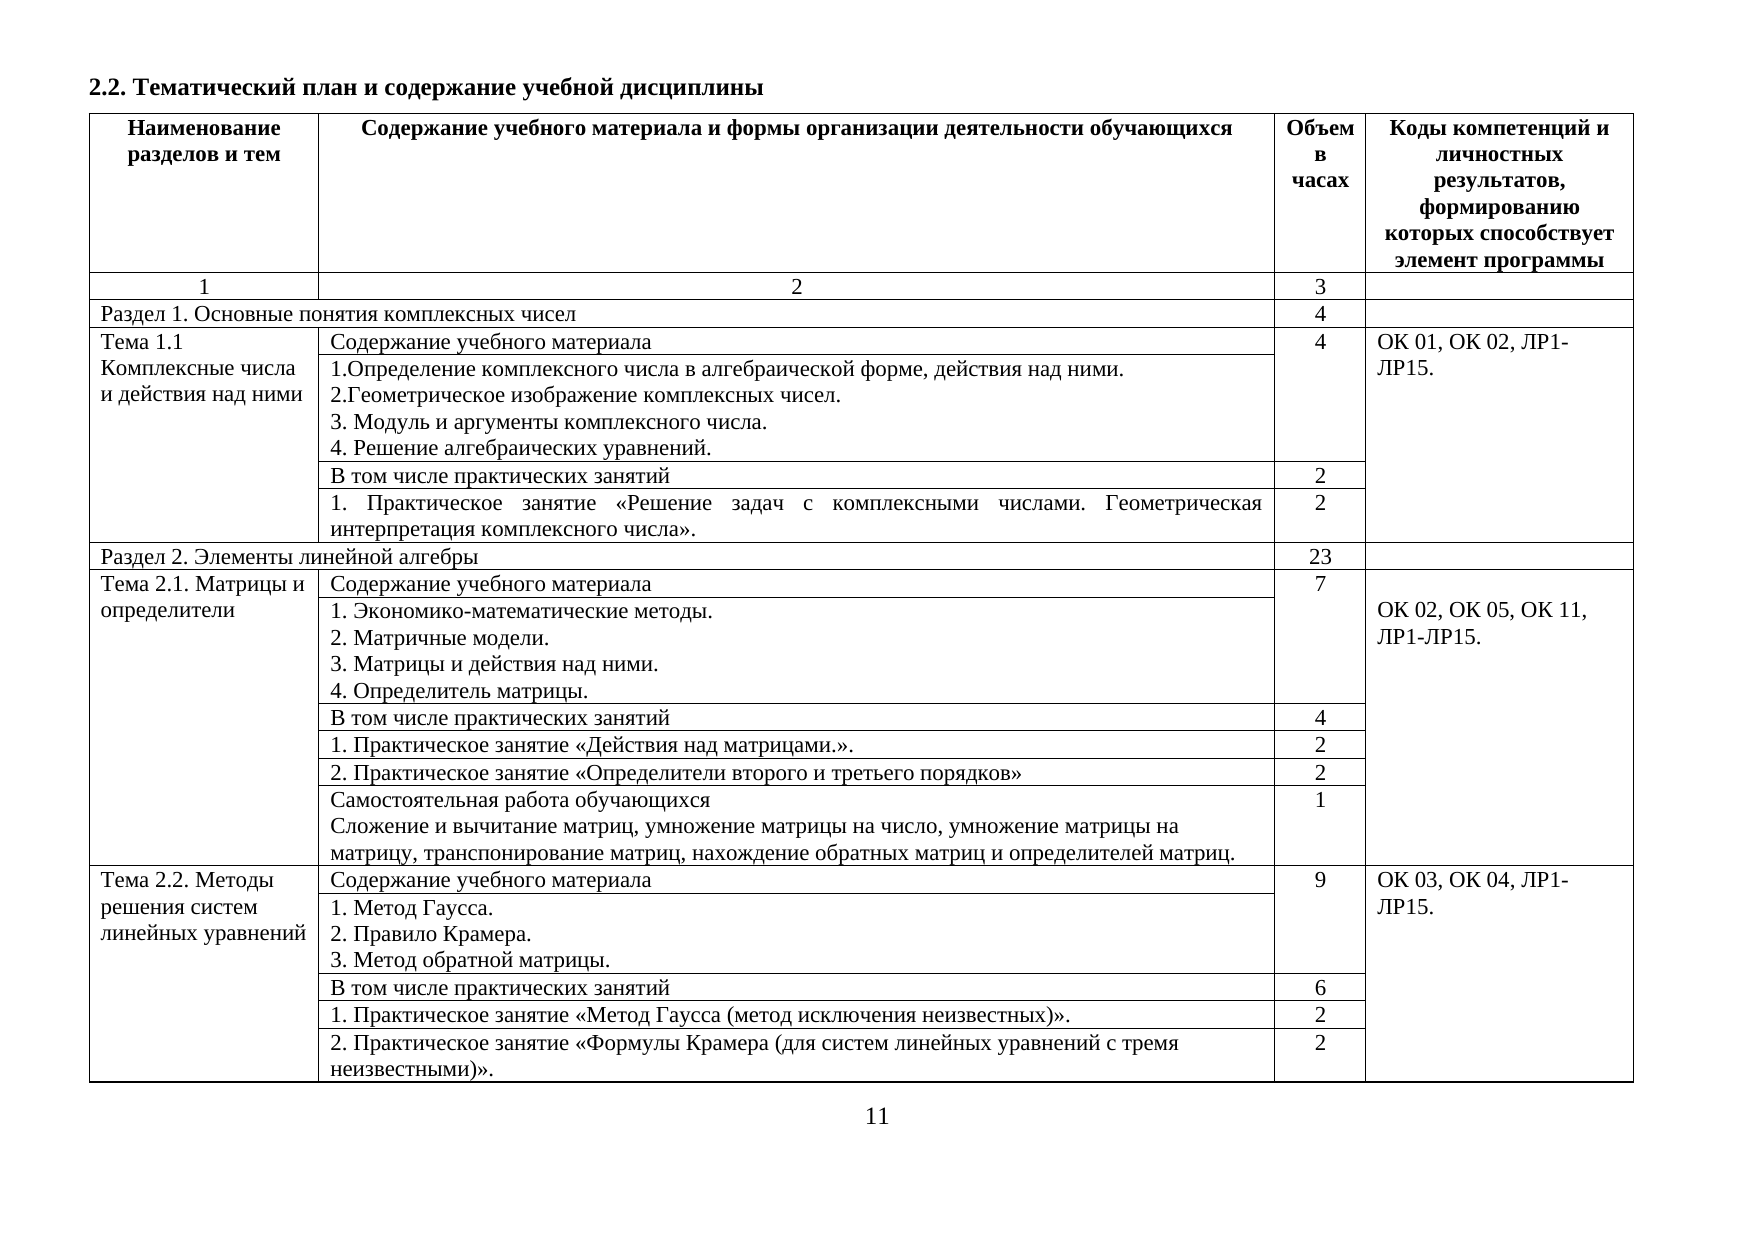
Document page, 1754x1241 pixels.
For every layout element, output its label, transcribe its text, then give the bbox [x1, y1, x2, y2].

table_cell 2 [1275, 1029, 1365, 1081]
table_cell 1. Практическое занятие «Метод Гаусса (метод исключения неизвестных)». [319, 1001, 1274, 1028]
table_cell 1.Определение комплексного числа в алгебраической форме, действия над ними. 2.Геометрическое изображение комплексных чисел. 3. Модуль и аргументы комплексного числа. 4. Решение алгебраических уравнений. [319, 355, 1274, 461]
table_cell Раздел 1. Основные понятия комплексных чисел [90, 300, 1274, 327]
table_cell 2. Практическое занятие «Формулы Крамера (для систем линейных уравнений с тремя неизвестными)». [319, 1029, 1274, 1081]
table_cell 1 [90, 273, 318, 299]
table_cell Содержание учебного материала [319, 328, 1274, 354]
table_cell Тема 2.2. Методы решения систем линейных уравнений [90, 866, 318, 1081]
table_cell Содержание учебного материала [319, 866, 1274, 893]
table_cell [1366, 300, 1633, 327]
table_cell 2 [1275, 759, 1365, 785]
table_cell ОК 02, ОК 05, ОК 11, ЛР1-ЛР15. [1366, 570, 1633, 865]
table_cell 3 [1275, 273, 1365, 299]
table_cell 1. Практическое занятие «Решение задач с комплексными числами. Геометрическая интерпретация комплексного числа». [319, 489, 1274, 542]
table_cell 23 [1275, 543, 1365, 569]
table_cell Самостоятельная работа обучающихся Сложение и вычитание матриц, умножение матрицы на число, умножение матрицы на матрицу, транспонирование матриц, нахождение обратных матриц и определителей матриц. [319, 786, 1274, 865]
table_header Содержание учебного материала и формы организации деятельности обучающихся [319, 114, 1274, 272]
table_cell 7 [1275, 570, 1365, 703]
table_cell 4 [1275, 704, 1365, 730]
table_header Коды компетенций и личностных результатов, формированию которых способствует элемент программы [1366, 114, 1633, 272]
table_cell В том числе практических занятий [319, 974, 1274, 1000]
table_cell 1. Метод Гаусса. 2. Правило Крамера. 3. Метод обратной матрицы. [319, 894, 1274, 973]
table_cell 1. Практическое занятие «Действия над матрицами.». [319, 731, 1274, 758]
table_cell 2 [1275, 731, 1365, 758]
table_cell 2 [1275, 1001, 1365, 1028]
table_cell ОК 01, ОК 02, ЛР1-ЛР15. [1366, 328, 1633, 542]
table_cell 2 [1275, 489, 1365, 542]
table_header Объем в часах [1275, 114, 1365, 272]
table_cell Тема 2.1. Матрицы и определители [90, 570, 318, 865]
table_cell 9 [1275, 866, 1365, 973]
table_cell ОК 03, ОК 04, ЛР1-ЛР15. [1366, 866, 1633, 1081]
table_cell 2 [1275, 462, 1365, 488]
table_cell [1366, 273, 1633, 299]
table_cell Содержание учебного материала [319, 570, 1274, 597]
table_cell 1. Экономико-математические методы. 2. Матричные модели. 3. Матрицы и действия над ними. 4. Определитель матрицы. [319, 598, 1274, 703]
table_cell В том числе практических занятий [319, 704, 1274, 730]
table_cell 4 [1275, 328, 1365, 461]
table_header Наименование разделов и тем [90, 114, 318, 272]
text 2.2. Тематический план и содержание учебной дисциплины [89, 72, 1665, 100]
table_cell 1 [1275, 786, 1365, 865]
table_cell 2 [319, 273, 1274, 299]
table_cell 4 [1275, 300, 1365, 327]
table_cell Тема 1.1 Комплексные числа и действия над ними [90, 328, 318, 542]
table_cell В том числе практических занятий [319, 462, 1274, 488]
table_cell 6 [1275, 974, 1365, 1000]
table_cell [1366, 543, 1633, 569]
table_cell 2. Практическое занятие «Определители второго и третьего порядков» [319, 759, 1274, 785]
table_cell Раздел 2. Элементы линейной алгебры [90, 543, 1274, 569]
